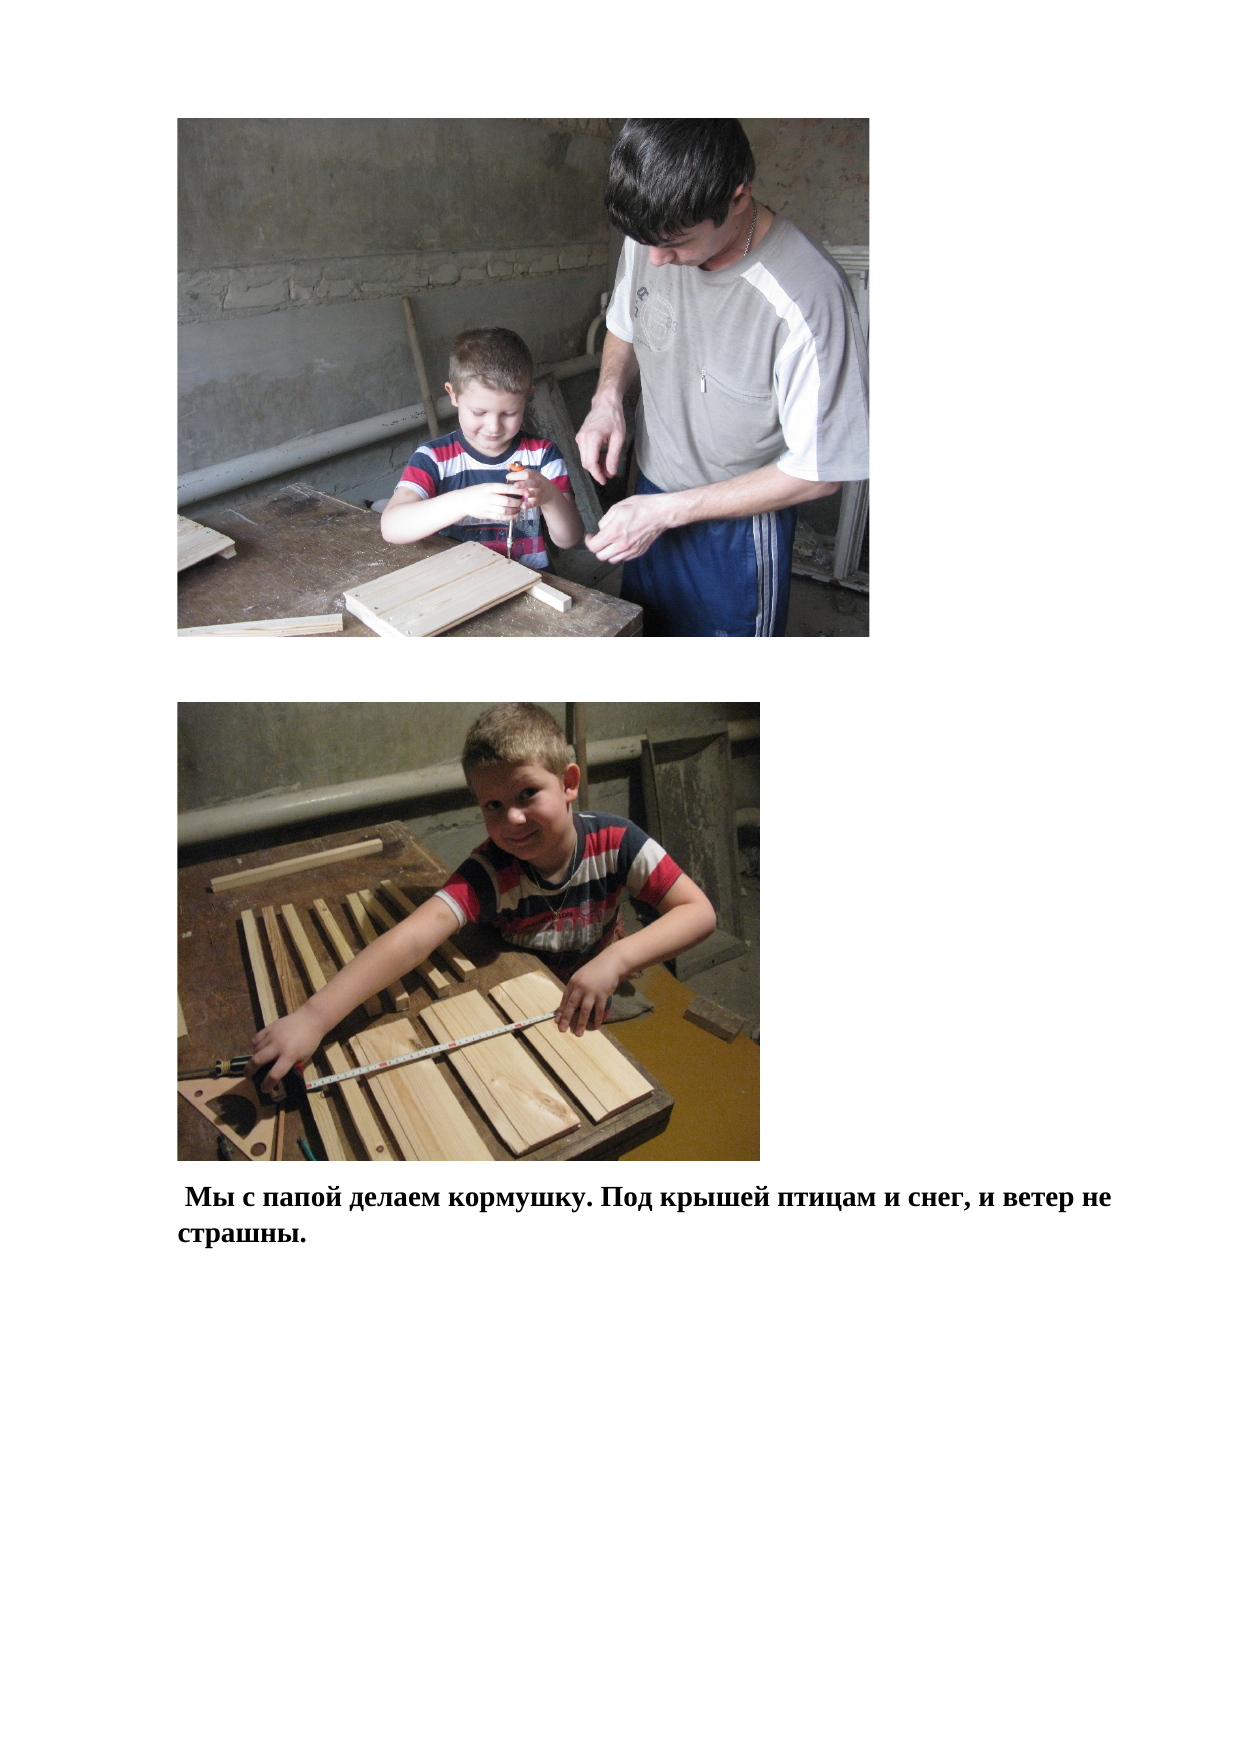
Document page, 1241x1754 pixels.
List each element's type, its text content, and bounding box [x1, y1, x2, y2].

picture [177, 702, 760, 1161]
picture [177, 118, 870, 637]
text Мы с папой делаем кормушку. Под крышей птицам и снег, и ветер не страшны. [177, 1179, 1152, 1249]
